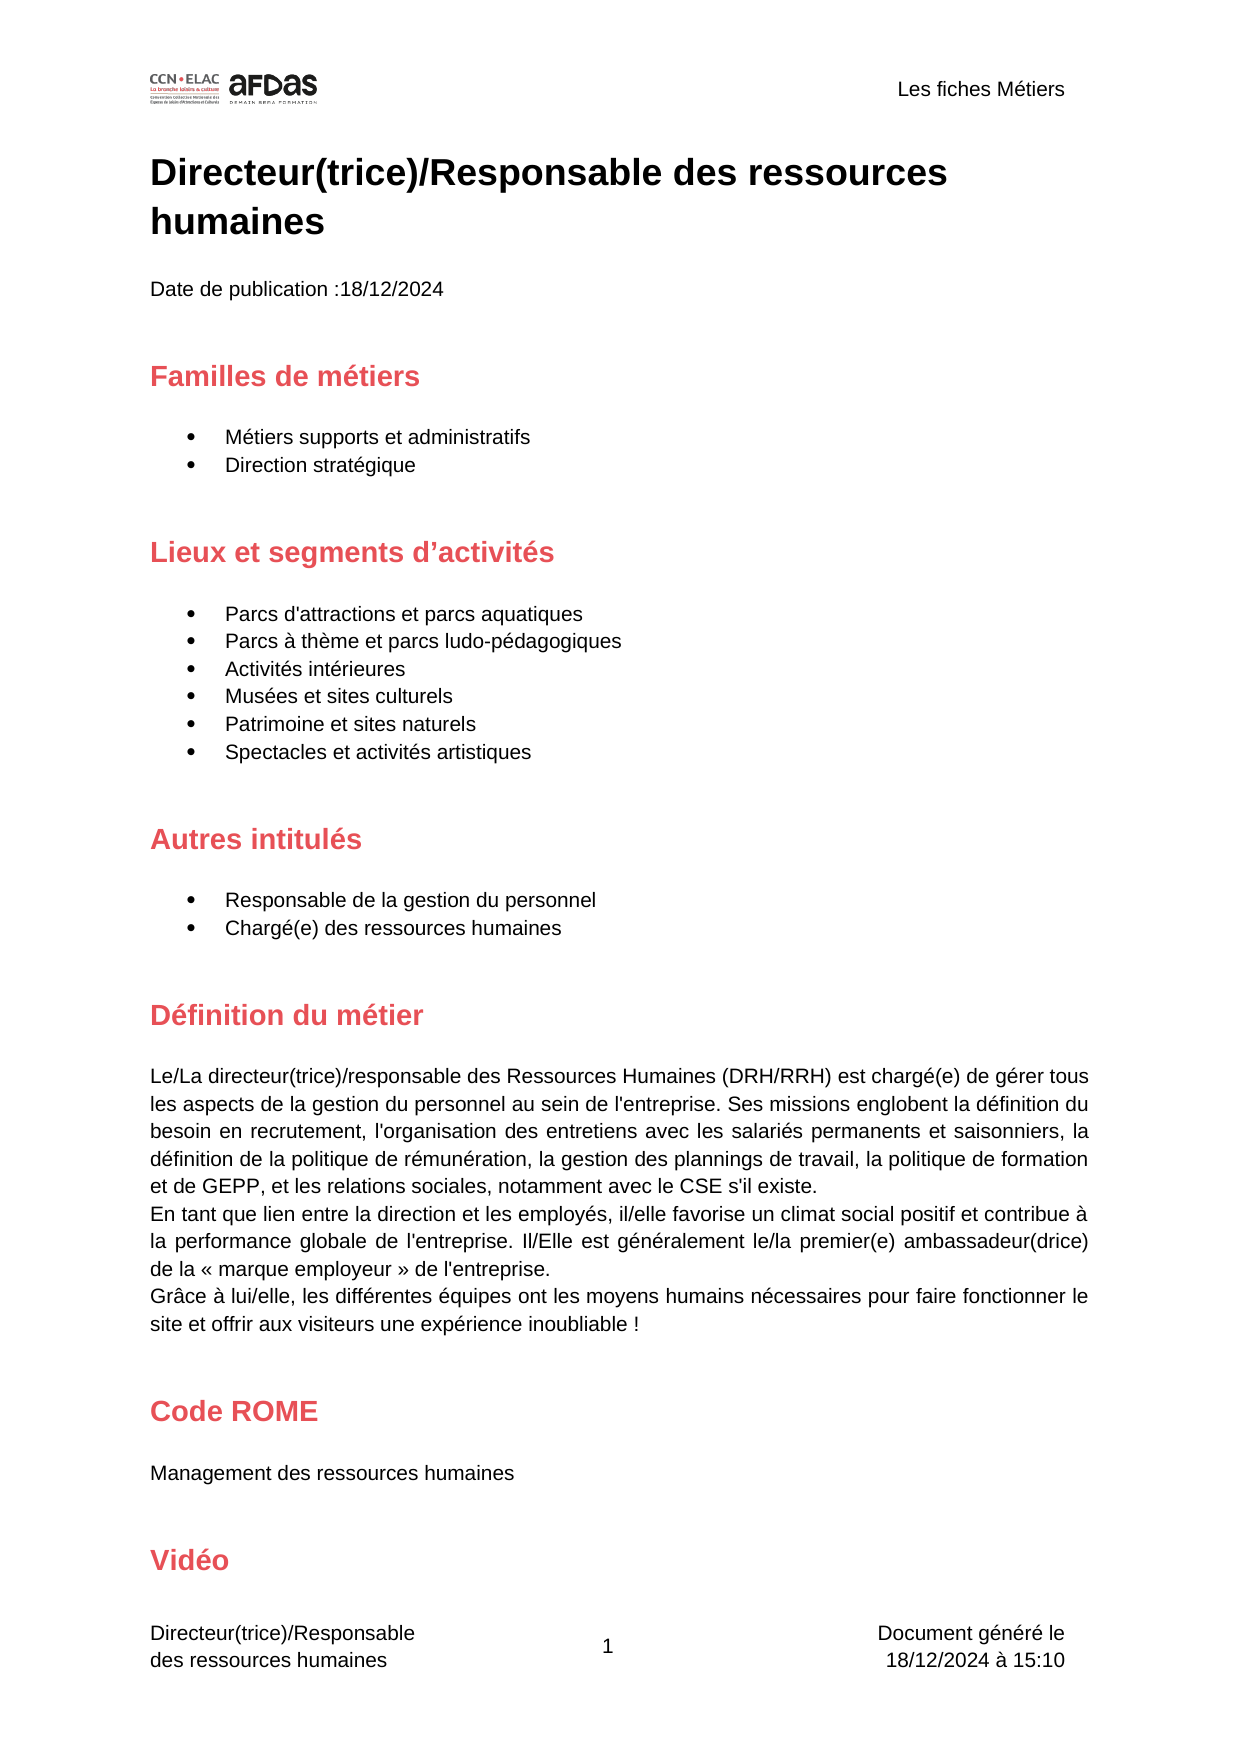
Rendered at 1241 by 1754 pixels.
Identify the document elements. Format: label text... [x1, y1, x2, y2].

text Grâce à lui/elle, les différentes équipes ont les moyens humains nécessaires pour faire fonctionner le site et offrir aux visiteurs une expérience inoubliable ! [150, 1284, 1090, 1336]
text Familles de métiers [150, 359, 1090, 393]
text Management des ressources humaines [150, 1460, 1090, 1484]
list Activités intérieures [187, 657, 1090, 681]
list Responsable de la gestion du personnel [187, 888, 1090, 912]
text Définition du métier [150, 998, 1090, 1032]
list Chargé(e) des ressources humaines [187, 916, 1090, 940]
list Spectacles et activités artistiques [187, 739, 1090, 763]
list Direction stratégique [187, 453, 1090, 477]
list Parcs à thème et parcs ludo-pédagogiques [187, 629, 1090, 653]
list Métiers supports et administratifs [187, 425, 1090, 449]
list Patrimoine et sites naturels [187, 712, 1090, 736]
text Le/La directeur(trice)/responsable des Ressources Humaines (DRH/RRH) est chargé(e) de gérer tous les aspects de la gestion du personnel au sein de l'entreprise. Ses missions englobent la définition du besoin en recrutement, l'organisation des entretiens avec les salariés permanents et saisonniers, la définition de la politique de rémunération, la gestion des plannings de travail, la politique de formation et de GEPP, et les relations sociales, notamment avec le CSE s'il existe. [150, 1064, 1090, 1198]
picture [150, 74, 317, 104]
text Vidéo [150, 1543, 1090, 1576]
list Musées et sites culturels [187, 684, 1090, 708]
text Lieux et segments d’activités [150, 535, 1090, 569]
text En tant que lien entre la direction et les employés, il/elle favorise un climat social positif et contribue à la performance globale de l'entreprise. Il/Elle est généralement le/la premier(e) ambassadeur(drice) de la « marque employeur » de l'entreprise. [150, 1202, 1090, 1281]
text Code ROME [150, 1394, 1090, 1428]
text Autres intitulés [150, 822, 1090, 856]
list Parcs d'attractions et parcs aquatiques [187, 601, 1090, 626]
text Directeur(trice)/Responsable des ressources humaines [150, 150, 1090, 243]
text Date de publication :18/12/2024 [150, 277, 1090, 301]
